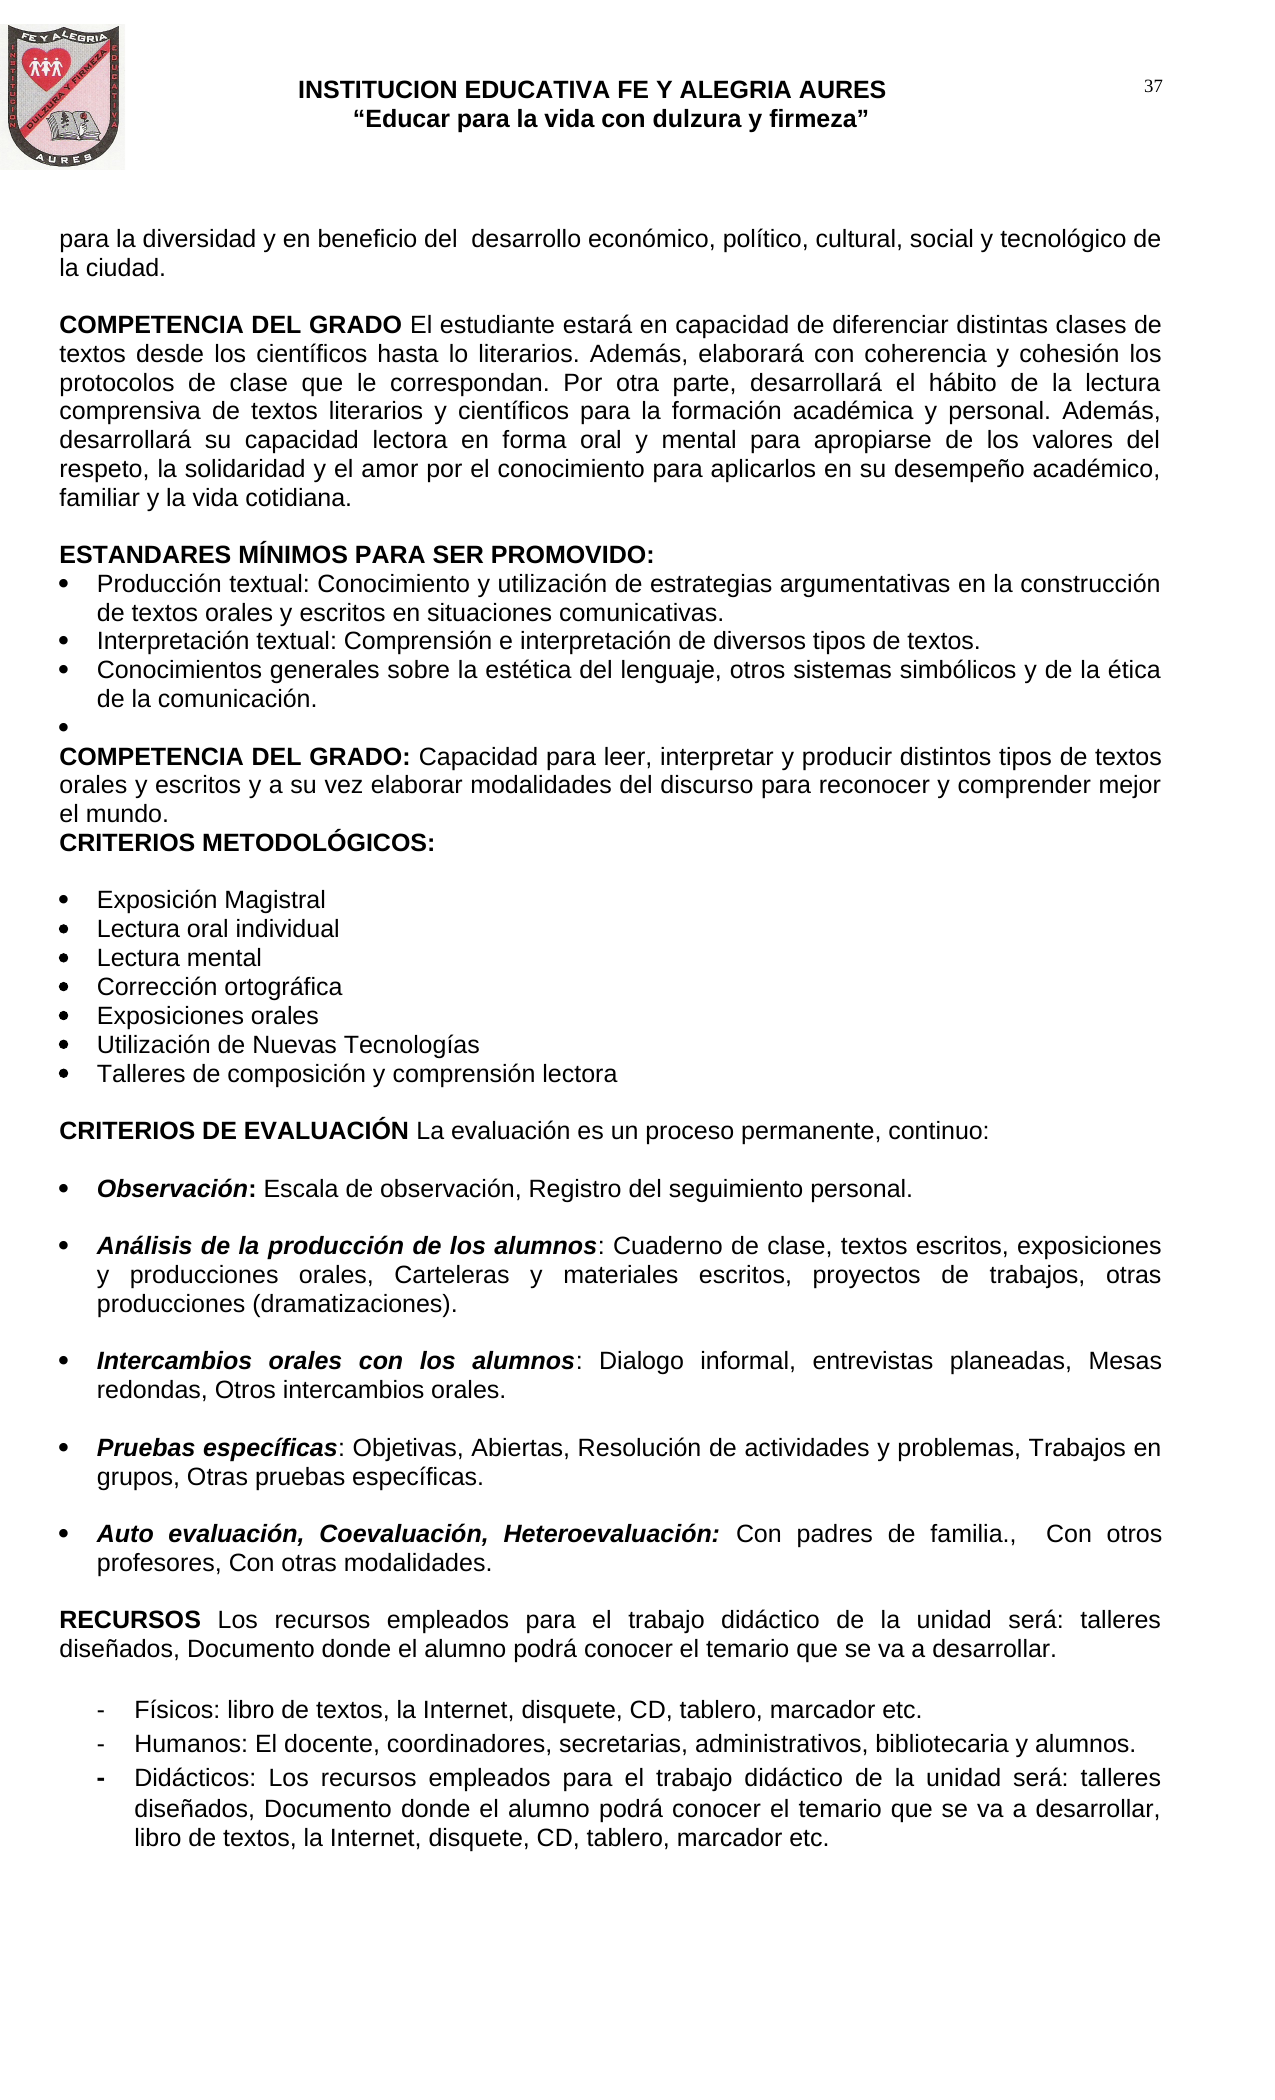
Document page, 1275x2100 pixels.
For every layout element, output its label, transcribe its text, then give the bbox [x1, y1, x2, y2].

list Observación: Escala de observación, Registro del seguimiento personal. [59, 1174, 1163, 1202]
list Talleres de composición y comprensión lectora [59, 1058, 1163, 1087]
list Análisis de la producción de los alumnos: Cuaderno de clase, textos escritos, exposiciones y producciones orales, Carteleras y materiales escritos, proyectos de trabajos, otras producciones (dramatizaciones). [59, 1231, 1163, 1318]
list Utilización de Nuevas Tecnologías [59, 1030, 1163, 1058]
list Producción textual: Conocimiento y utilización de estrategias argumentativas en la construcción de textos orales y escritos en situaciones comunicativas. [59, 569, 1163, 626]
list Corrección ortográfica [59, 972, 1163, 1001]
text CRITERIOS DE EVALUACIÓN La evaluación es un proceso permanente, continuo: [59, 1116, 1163, 1145]
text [59, 224, 1163, 281]
picture [0, 24, 126, 168]
text COMPETENCIA DEL GRADO El estudiante estará en capacidad de diferenciar distintas clases de textos desde los científicos hasta lo literarios. Además, elaborará con coherencia y cohesión los protocolos de clase que le correspondan. Por otra parte, desarrollará el hábito de la lectura comprensiva de textos literarios y científicos para la formación académica y personal. Además, desarrollará su capacidad lectora en forma oral y mental para apropiarse de los valores del respeto, la solidaridad y el amor por el conocimiento para aplicarlos en su desempeño académico, familiar y la vida cotidiana. [59, 310, 1163, 511]
list Exposiciones orales [59, 1001, 1163, 1030]
list Conocimientos generales sobre la estética del lenguaje, otros sistemas simbólicos y de la ética de la comunicación. [59, 655, 1163, 713]
list Didácticos: Los recursos empleados para el trabajo didáctico de la unidad será: talleres diseñados, Documento donde el alumno podrá conocer el temario que se va a desarrollar, libro de textos, la Internet, disquete, CD, tablero, marcador etc. [97, 1760, 1163, 1851]
list Pruebas específicas: Objetivas, Abiertas, Resolución de actividades y problemas, Trabajos en grupos, Otras pruebas específicas. [59, 1433, 1163, 1490]
list Lectura oral individual [59, 914, 1163, 943]
list Intercambios orales con los alumnos: Dialogo informal, entrevistas planeadas, Mesas redondas, Otros intercambios orales. [59, 1346, 1163, 1404]
text RECURSOS Los recursos empleados para el trabajo didáctico de la unidad será: talleres diseñados, Documento donde el alumno podrá conocer el temario que se va a desarrollar. [59, 1605, 1163, 1663]
list Auto evaluación, Coevaluación, Heteroevaluación: Con padres de familia., Con otros profesores, Con otras modalidades. [59, 1519, 1163, 1577]
text COMPETENCIA DEL GRADO: Capacidad para leer, interpretar y producir distintos tipos de textos orales y escritos y a su vez elaborar modalidades del discurso para reconocer y comprender mejor el mundo. [59, 742, 1163, 828]
list Lectura mental [59, 943, 1163, 972]
text CRITERIOS METODOLÓGICOS: [59, 828, 1163, 857]
list Interpretación textual: Comprensión e interpretación de diversos tipos de textos. [59, 626, 1163, 655]
list Humanos: El docente, coordinadores, secretarias, administrativos, bibliotecaria y alumnos. [97, 1726, 1163, 1760]
list Exposición Magistral [59, 885, 1163, 914]
text ESTANDARES MÍNIMOS PARA SER PROMOVIDO: [59, 540, 1163, 569]
list Físicos: libro de textos, la Internet, disquete, CD, tablero, marcador etc. [97, 1692, 1163, 1726]
